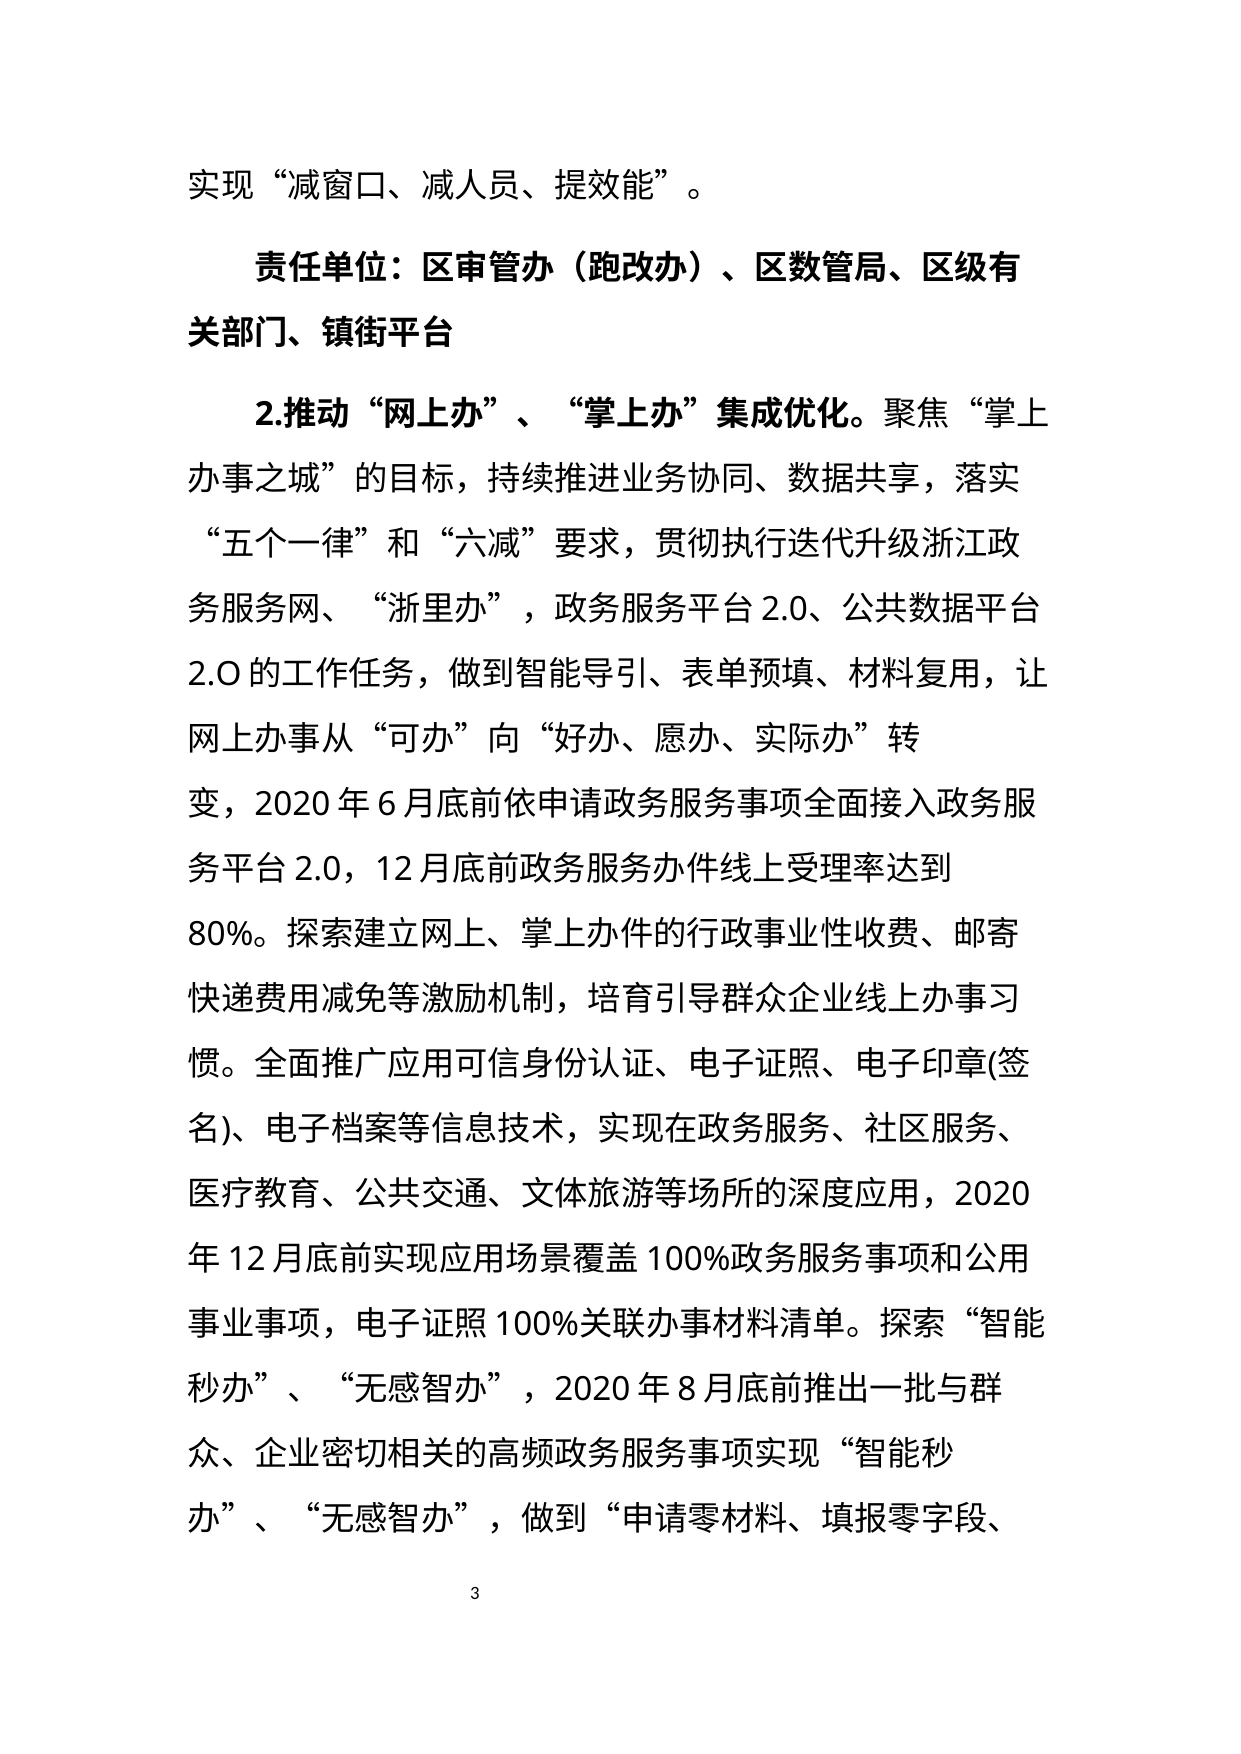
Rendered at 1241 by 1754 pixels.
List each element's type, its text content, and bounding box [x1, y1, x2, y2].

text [187, 379, 1053, 1549]
text 责任单位：区审管办（跑改办）、区数管局、区级有关部门、镇街平台 [187, 232, 1054, 362]
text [187, 150, 1054, 215]
